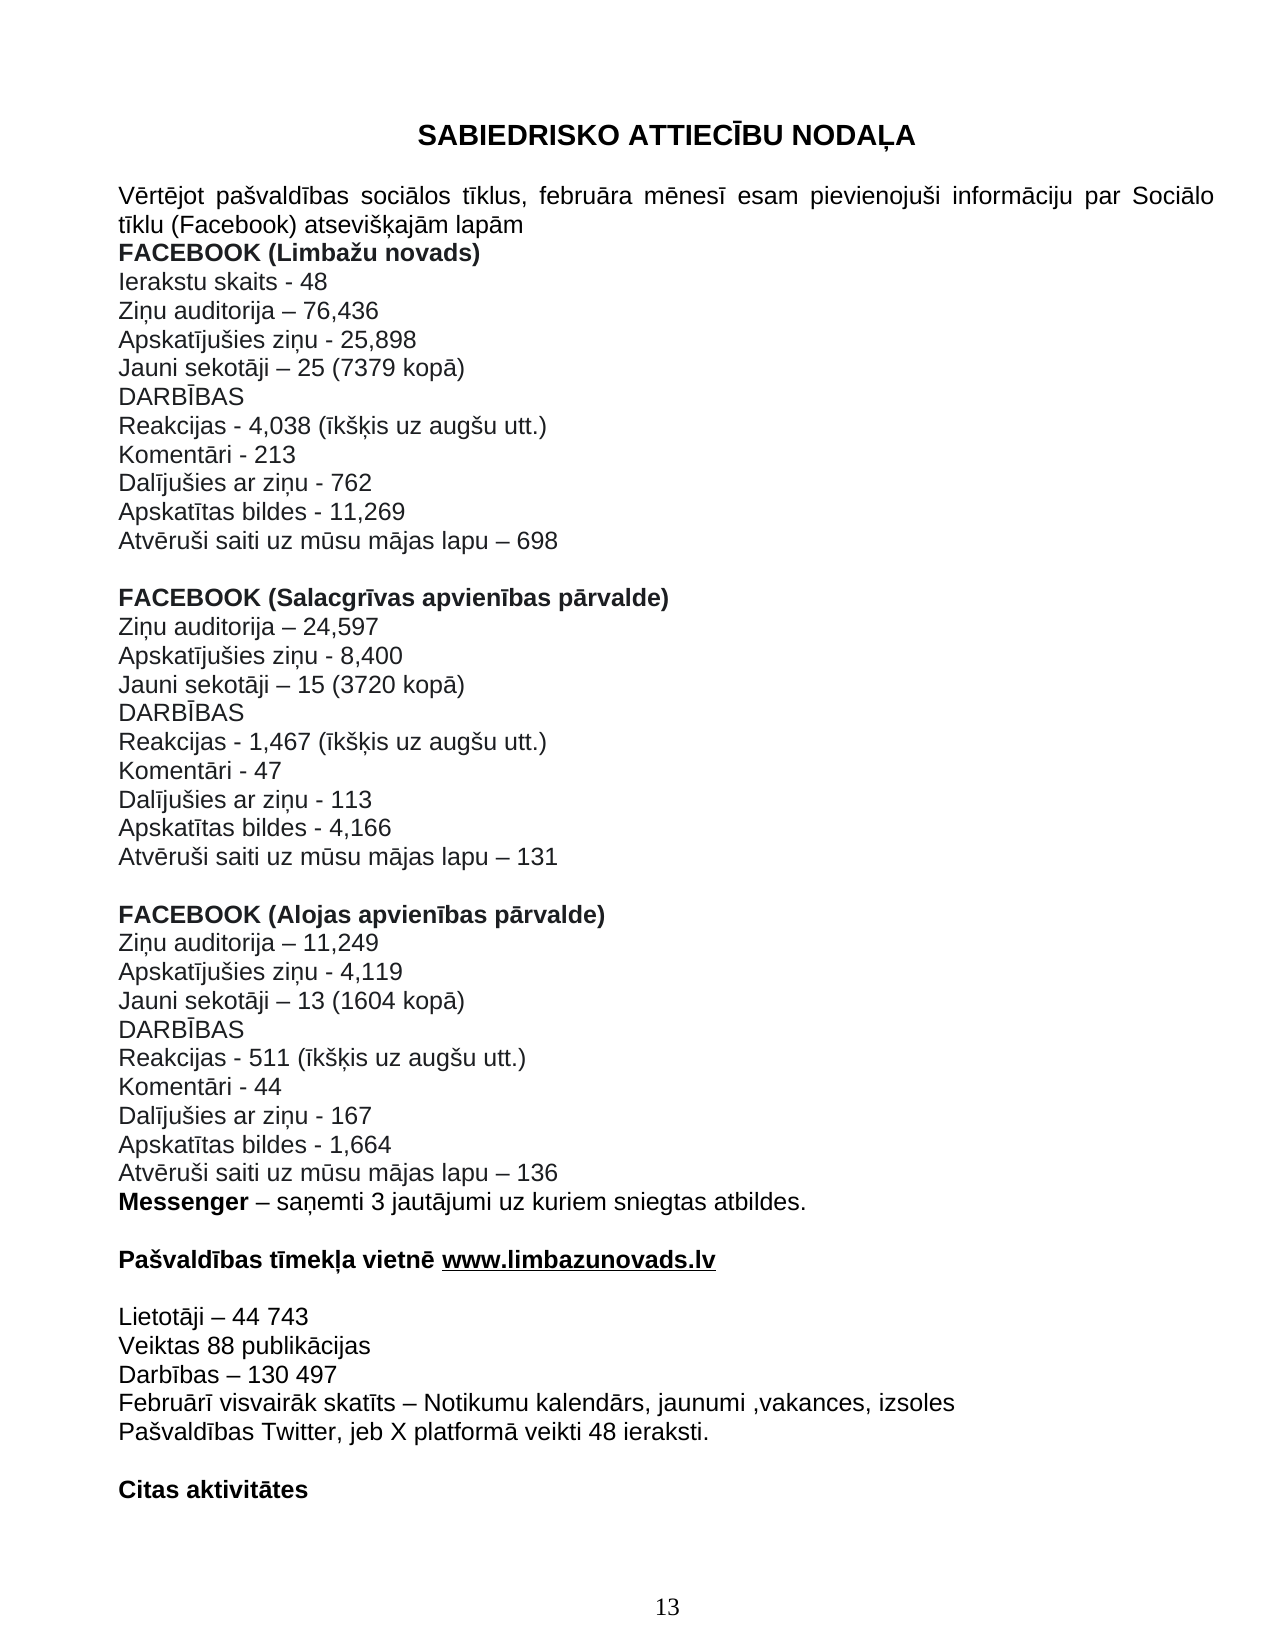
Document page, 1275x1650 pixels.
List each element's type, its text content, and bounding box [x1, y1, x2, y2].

text Apskatītas bildes - 11,269 [118, 497, 1216, 526]
text FACEBOOK (Salacgrīvas apvienības pārvalde) [118, 583, 1216, 612]
text Dalījušies ar ziņu - 113 [118, 784, 1216, 813]
text Reakcijas - 4,038 (īkšķis uz augšu utt.) [118, 411, 1216, 439]
text Pašvaldības tīmekļa vietnē www.limbazunovads.lv [118, 1244, 1216, 1273]
text FACEBOOK (Limbažu novads) [118, 238, 1216, 267]
text DARBĪBAS [118, 698, 1216, 727]
text Atvēruši saiti uz mūsu mājas lapu – 698 [118, 526, 1216, 554]
text DARBĪBAS [118, 382, 1216, 411]
text Vērtējot pašvaldības sociālos tīklus, februāra mēnesī esam pievienojuši informāciju par Sociālo tīklu (Facebook) atsevišķajām lapām [118, 181, 1216, 238]
text Pašvaldības Twitter, jeb X platformā veikti 48 ieraksti. [118, 1417, 1216, 1446]
text Komentāri - 44 [118, 1072, 1216, 1101]
text Darbības – 130 497 [118, 1359, 1216, 1388]
text Jauni sekotāji – 25 (7379 kopā) [118, 353, 1216, 382]
text Dalījušies ar ziņu - 167 [118, 1101, 1216, 1129]
text DARBĪBAS [118, 1014, 1216, 1043]
text Apskatījušies ziņu - 8,400 [118, 641, 1216, 669]
text Dalījušies ar ziņu - 762 [118, 468, 1216, 497]
text Februārī visvairāk skatīts – Notikumu kalendārs, jaunumi ,vakances, izsoles [118, 1388, 1216, 1417]
text Apskatījušies ziņu - 25,898 [118, 324, 1216, 353]
text FACEBOOK (Alojas apvienības pārvalde) [118, 899, 1216, 928]
text Messenger – saņemti 3 jautājumi uz kuriem sniegtas atbildes. [118, 1187, 1216, 1216]
text Reakcijas - 1,467 (īkšķis uz augšu utt.) [118, 727, 1216, 756]
text Apskatījušies ziņu - 4,119 [118, 957, 1216, 986]
text Komentāri - 213 [118, 439, 1216, 468]
text Apskatītas bildes - 4,166 [118, 813, 1216, 842]
text Ierakstu skaits - 48 [118, 267, 1216, 296]
text Citas aktivitātes [118, 1475, 1216, 1504]
text Jauni sekotāji – 15 (3720 kopā) [118, 669, 1216, 698]
text Komentāri - 47 [118, 756, 1216, 784]
text Apskatītas bildes - 1,664 [118, 1129, 1216, 1158]
text Reakcijas - 511 (īkšķis uz augšu utt.) [118, 1043, 1216, 1072]
text Ziņu auditorija – 11,249 [118, 928, 1216, 957]
text Atvēruši saiti uz mūsu mājas lapu – 136 [118, 1158, 1216, 1187]
text Jauni sekotāji – 13 (1604 kopā) [118, 986, 1216, 1014]
text Ziņu auditorija – 24,597 [118, 612, 1216, 641]
text Ziņu auditorija – 76,436 [118, 296, 1216, 324]
text Atvēruši saiti uz mūsu mājas lapu – 131 [118, 842, 1216, 871]
subtitle Sabiedrisko attiecību nodaļa [118, 118, 1216, 152]
text Lietotāji – 44 743 [118, 1302, 1216, 1331]
text Veiktas 88 publikācijas [118, 1331, 1216, 1359]
